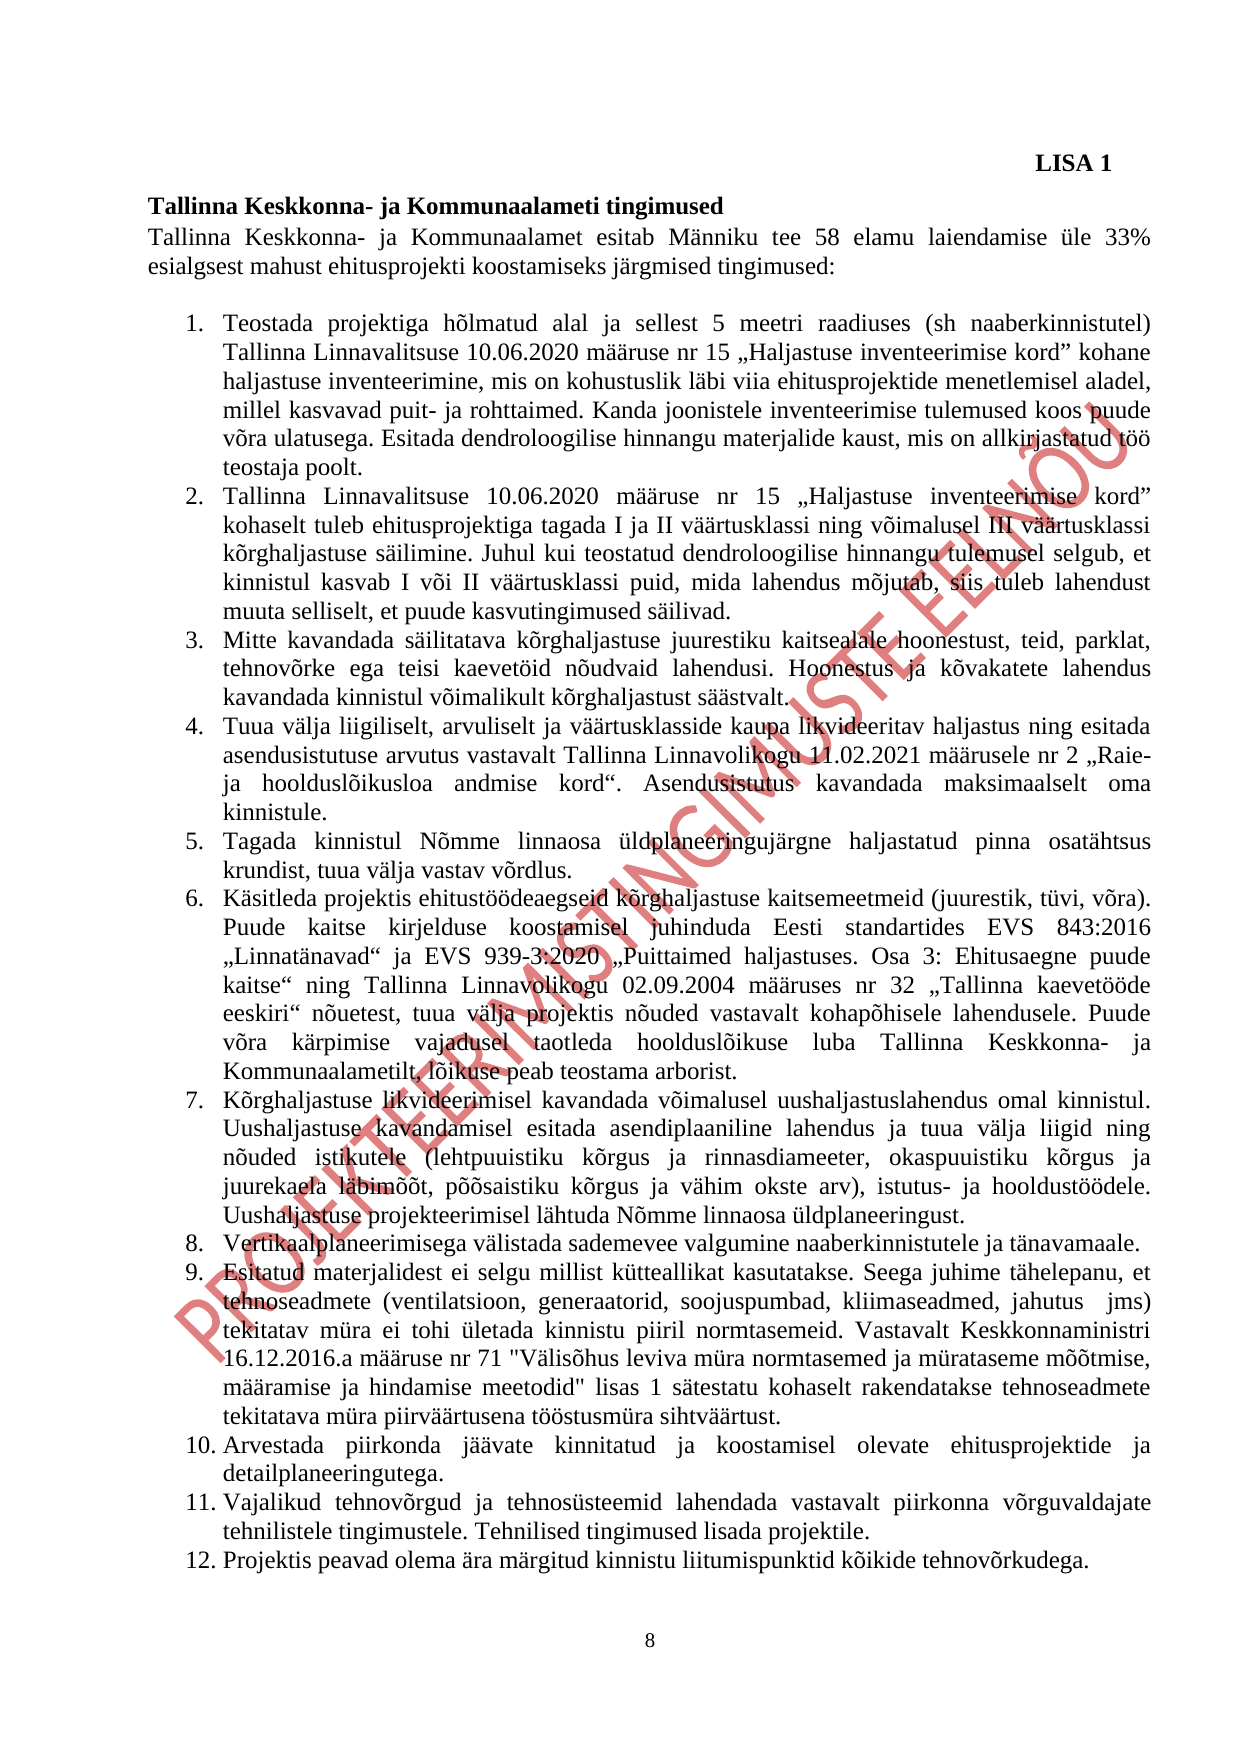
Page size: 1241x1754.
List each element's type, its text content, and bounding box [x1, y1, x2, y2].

list Tallinna Linnavalitsuse 10.06.2020 määruse nr 15 „Haljastuse inventeerimise kord” kohaselt tuleb ehitusprojektiga tagada I ja II väärtusklassi ning võimalusel III väärtusklassi kõrghaljastuse säilimine. Juhul kui teostatud dendroloogilise hinnangu tulemusel selgub, et kinnistul kasvab I või II väärtusklassi puid, mida lahendus mõjutab, siis tuleb lahendust muuta selliselt, et puude kasvutingimused säilivad. [185, 481, 1152, 625]
list Mitte kavandada säilitatava kõrghaljastuse juurestiku kaitsealale hoonestust, teid, parklat, tehnovõrke ega teisi kaevetöid nõudvaid lahendusi. Hoonestus ja kõvakatete lahendus kavandada kinnistul võimalikult kõrghaljastust säästvalt. [185, 625, 1152, 711]
list Tagada kinnistul Nõmme linnaosa üldplaneeringujärgne haljastatud pinna osatähtsus krundist, tuua välja vastav võrdlus. [185, 826, 1152, 883]
text Tallinna Keskkonna- ja Kommunaalamet esitab Männiku tee 58 elamu laiendamise üle 33% esialgsest mahust ehitusprojekti koostamiseks järgmised tingimused: [148, 222, 1152, 280]
list Esitatud materjalidest ei selgu millist kütteallikat kasutatakse. Seega juhime tähelepanu, et tehnoseadmete (ventilatsioon, generaatorid, soojuspumbad, kliimaseadmed, jahutus jms) tekitatav müra ei tohi ületada kinnistu piiril normtasemeid. Vastavalt Keskkonnaministri 16.12.2016.a määruse nr 71 "Välisõhus leviva müra normtasemed ja mürataseme mõõtmise, määramise ja hindamise meetodid" lisas 1 sätestatu kohaselt rakendatakse tehnoseadmete tekitatava müra piirväärtusena tööstusmüra sihtväärtust. [185, 1257, 1152, 1430]
list Kõrghaljastuse likvideerimisel kavandada võimalusel uushaljastuslahendus omal kinnistul. Uushaljastuse kavandamisel esitada asendiplaaniline lahendus ja tuua välja liigid ning nõuded istikutele (lehtpuuistiku kõrgus ja rinnasdiameeter, okaspuuistiku kõrgus ja juurekaela läbimõõt, põõsaistiku kõrgus ja vähim okste arv), istutus- ja hooldustöödele. Uushaljastuse projekteerimisel lähtuda Nõmme linnaosa üldplaneeringust. [185, 1085, 1152, 1228]
list Teostada projektiga hõlmatud alal ja sellest 5 meetri raadiuses (sh naaberkinnistutel) Tallinna Linnavalitsuse 10.06.2020 määruse nr 15 „Haljastuse inventeerimise kord” kohane haljastuse inventeerimine, mis on kohustuslik läbi viia ehitusprojektide menetlemisel aladel, millel kasvavad puit- ja rohttaimed. Kanda joonistele inventeerimise tulemused koos puude võra ulatusega. Esitada dendroloogilise hinnangu materjalide kaust, mis on allkirjastatud töö teostaja poolt. [185, 308, 1152, 481]
text LISA 1 [148, 148, 1152, 176]
list Projektis peavad olema ära märgitud kinnistu liitumispunktid kõikide tehnovõrkudega. [185, 1545, 1152, 1573]
text Tallinna Keskkonna- ja Kommunaalameti tingimused [148, 191, 1152, 220]
list Vajalikud tehnovõrgud ja tehnosüsteemid lahendada vastavalt piirkonna võrguvaldajate tehnilistele tingimustele. Tehnilised tingimused lisada projektile. [185, 1487, 1152, 1545]
list Tuua välja liigiliselt, arvuliselt ja väärtusklasside kaupa likvideeritav haljastus ning esitada asendusistutuse arvutus vastavalt Tallinna Linnavolikogu 11.02.2021 määrusele nr 2 „Raie- ja hoolduslõikusloa andmise kord“. Asendusistutus kavandada maksimaalselt oma kinnistule. [185, 711, 1152, 826]
list Käsitleda projektis ehitustöödeaegseid kõrghaljastuse kaitsemeetmeid (juurestik, tüvi, võra). Puude kaitse kirjelduse koostamisel juhinduda Eesti standartides EVS 843:2016 „Linnatänavad“ ja EVS 939-3:2020 „Puittaimed haljastuses. Osa 3: Ehitusaegne puude kaitse“ ning Tallinna Linnavolikogu 02.09.2004 määruses nr 32 „Tallinna kaevetööde eeskiri“ nõuetest, tuua välja projektis nõuded vastavalt kohapõhisele lahendusele. Puude võra kärpimise vajadusel taotleda hoolduslõikuse luba Tallinna Keskkonna- ja Kommunaalametilt, lõikuse peab teostama arborist. [185, 883, 1152, 1085]
list Vertikaalplaneerimisega välistada sademevee valgumine naaberkinnistutele ja tänavamaale. [185, 1228, 1152, 1257]
list Arvestada piirkonda jäävate kinnitatud ja koostamisel olevate ehitusprojektide ja detailplaneeringutega. [185, 1430, 1152, 1487]
